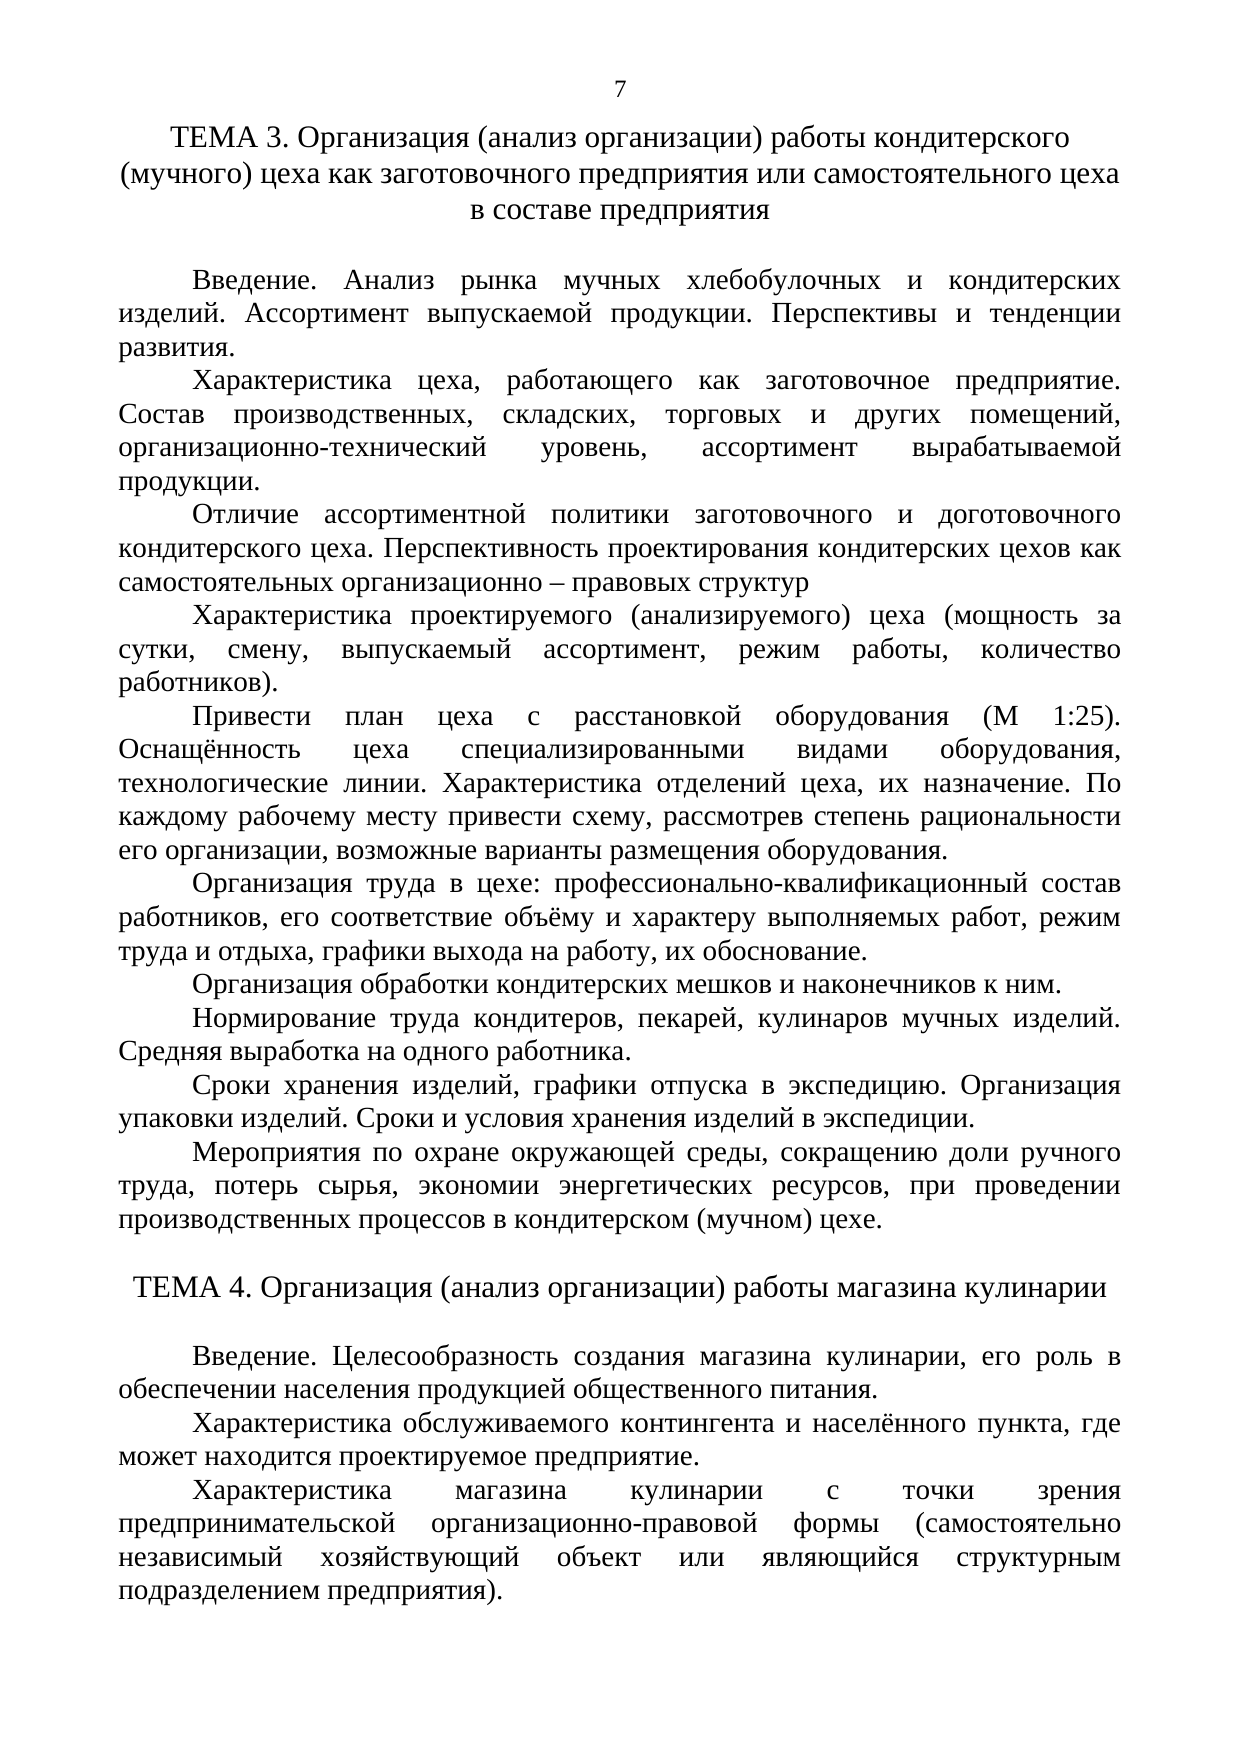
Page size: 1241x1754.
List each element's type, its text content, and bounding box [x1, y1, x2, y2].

text Нормирование труда кондитеров, пекарей, кулинаров мучных изделий. Средняя выработка на одного работника. [118, 1000, 1122, 1067]
text Характеристика обслуживаемого контингента и населённого пункта, где может находится проектируемое предприятие. [118, 1405, 1122, 1472]
text Отличие ассортиментной политики заготовочного и доготовочного кондитерского цеха. Перспективность проектирования кондитерских цехов как самостоятельных организационно – правовых структур [118, 497, 1122, 597]
text Привести план цеха с расстановкой оборудования (М 1:25). Оснащённость цеха специализированными видами оборудования, технологические линии. Характеристика отделений цеха, их назначение. По каждому рабочему месту привести схему, рассмотрев степень рациональности его организации, возможные варианты размещения оборудования. [118, 698, 1122, 866]
text Организация труда в цехе: профессионально-квалификационный состав работников, его соответствие объёму и характеру выполняемых работ, режим труда и отдыха, графики выхода на работу, их обоснование. [118, 866, 1122, 966]
text Сроки хранения изделий, графики отпуска в экспедицию. Организация упаковки изделий. Сроки и условия хранения изделий в экспедиции. [118, 1067, 1122, 1134]
text ТЕМА 4. Организация (анализ организации) работы магазина кулинарии [118, 1268, 1122, 1304]
text ТЕМА 3. Организация (анализ организации) работы кондитерского (мучного) цеха как заготовочного предприятия или самостоятельного цеха в составе предприятия [118, 118, 1122, 226]
text Характеристика проектируемого (анализируемого) цеха (мощность за сутки, смену, выпускаемый ассортимент, режим работы, количество работников). [118, 597, 1122, 698]
text Введение. Целесообразность создания магазина кулинарии, его роль в обеспечении населения продукцией общественного питания. [118, 1338, 1122, 1405]
text Мероприятия по охране окружающей среды, сокращению доли ручного труда, потерь сырья, экономии энергетических ресурсов, при проведении производственных процессов в кондитерском (мучном) цехе. [118, 1134, 1122, 1234]
text Характеристика цеха, работающего как заготовочное предприятие. Состав производственных, складских, торговых и других помещений, организационно-технический уровень, ассортимент вырабатываемой продукции. [118, 362, 1122, 497]
text Организация обработки кондитерских мешков и наконечников к ним. [118, 966, 1122, 1000]
text Введение. Анализ рынка мучных хлебобулочных и кондитерских изделий. Ассортимент выпускаемой продукции. Перспективы и тенденции развития. [118, 262, 1122, 362]
text Характеристика магазина кулинарии с точки зрения предпринимательской организационно-правовой формы (самостоятельно независимый хозяйствующий объект или являющийся структурным подразделением предприятия). [118, 1472, 1122, 1606]
